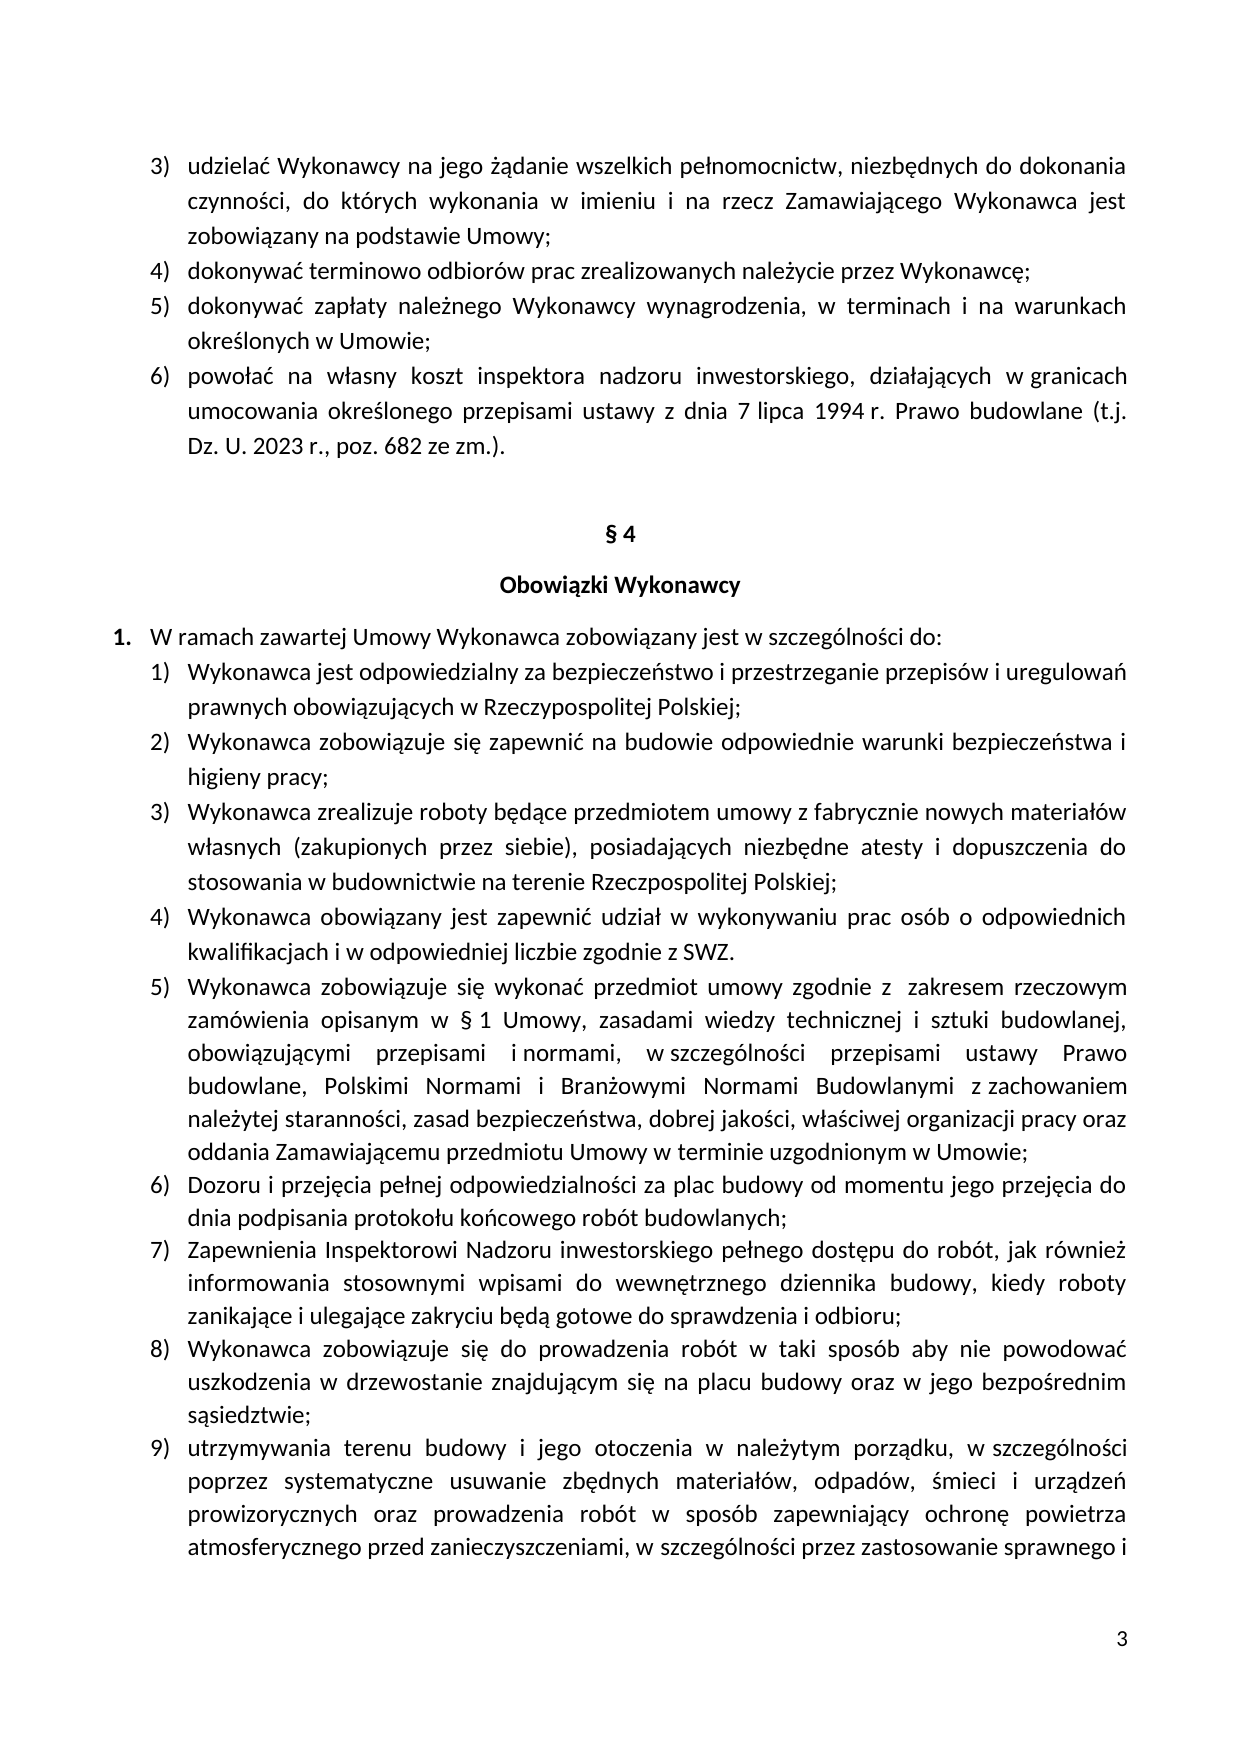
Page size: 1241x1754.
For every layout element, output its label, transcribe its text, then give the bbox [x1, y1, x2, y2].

list W ramach zawartej Umowy Wykonawca zobowiązany jest w szczególności do: [112, 621, 1128, 652]
list Wykonawca jest odpowiedzialny za bezpieczeństwo i przestrzeganie przepisów i uregulowań prawnych obowiązujących w Rzeczypospolitej Polskiej; [150, 656, 1128, 722]
list dokonywać zapłaty należnego Wykonawcy wynagrodzenia, w terminach i na warunkach określonych w Umowie; [150, 290, 1128, 356]
list Dozoru i przejęcia pełnej odpowiedzialności za plac budowy od momentu jego przejęcia do dnia podpisania protokołu końcowego robót budowlanych; [150, 1169, 1128, 1232]
list Zapewnienia Inspektorowi Nadzoru inwestorskiego pełnego dostępu do robót, jak również informowania stosownymi wpisami do wewnętrznego dziennika budowy, kiedy roboty zanikające i ulegające zakryciu będą gotowe do sprawdzenia i odbioru; [150, 1234, 1128, 1331]
text Obowiązki Wykonawcy [112, 569, 1128, 600]
text § 4 [112, 518, 1128, 548]
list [150, 1432, 1128, 1561]
list Wykonawca zobowiązuje się wykonać przedmiot umowy zgodnie z zakresem rzeczowym zamówienia opisanym w § 1 Umowy, zasadami wiedzy technicznej i sztuki budowlanej, obowiązującymi przepisami i normami, w szczególności przepisami ustawy Prawo budowlane, Polskimi Normami i Branżowymi Normami Budowlanymi z zachowaniem należytej staranności, zasad bezpieczeństwa, dobrej jakości, właściwej organizacji pracy oraz oddania Zamawiającemu przedmiotu Umowy w terminie uzgodnionym w Umowie; [150, 971, 1128, 1166]
list powołać na własny koszt inspektora nadzoru inwestorskiego, działających w granicach umocowania określonego przepisami ustawy z dnia 7 lipca 1994 r. Prawo budowlane (t.j. Dz. U. 2023 r., poz. 682 ze zm.). [150, 360, 1128, 461]
list Wykonawca zobowiązuje się zapewnić na budowie odpowiednie warunki bezpieczeństwa i higieny pracy; [150, 726, 1128, 792]
list Wykonawca zobowiązuje się do prowadzenia robót w taki sposób aby nie powodować uszkodzenia w drzewostanie znajdującym się na placu budowy oraz w jego bezpośrednim sąsiedztwie; [150, 1333, 1128, 1430]
list Wykonawca obowiązany jest zapewnić udział w wykonywaniu prac osób o odpowiednich kwalifikacjach i w odpowiedniej liczbie zgodnie z SWZ. [150, 901, 1128, 967]
list udzielać Wykonawcy na jego żądanie wszelkich pełnomocnictw, niezbędnych do dokonania czynności, do których wykonania w imieniu i na rzecz Zamawiającego Wykonawca jest zobowiązany na podstawie Umowy; [150, 150, 1128, 251]
list Wykonawca zrealizuje roboty będące przedmiotem umowy z fabrycznie nowych materiałów własnych (zakupionych przez siebie), posiadających niezbędne atesty i dopuszczenia do stosowania w budownictwie na terenie Rzeczpospolitej Polskiej; [150, 796, 1128, 897]
list dokonywać terminowo odbiorów prac zrealizowanych należycie przez Wykonawcę; [150, 255, 1128, 286]
